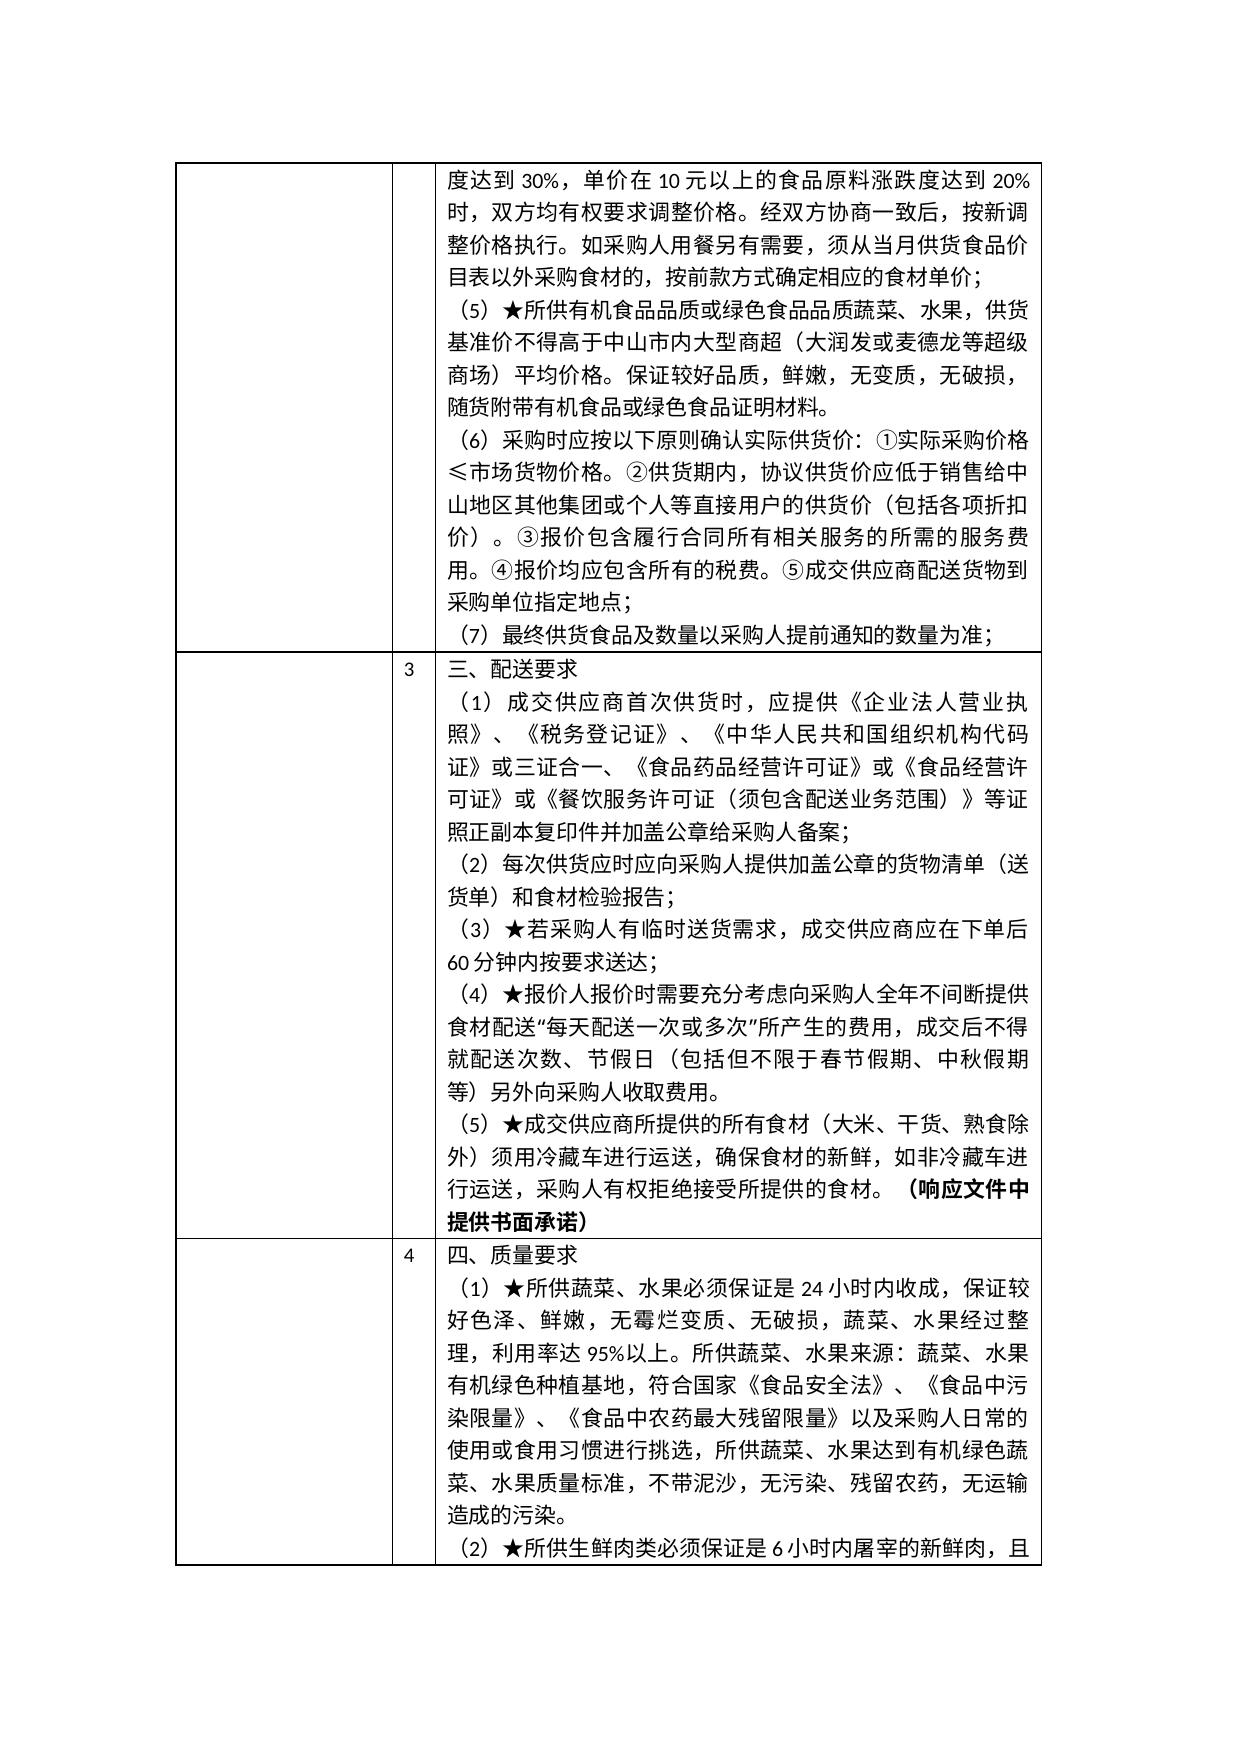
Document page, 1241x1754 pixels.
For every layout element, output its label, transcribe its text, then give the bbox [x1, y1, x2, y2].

table_cell 三、配送要求 （1）成交供应商首次供货时，应提供《企业法人营业执照》、《税务登记证》、《中华人民共和国组织机构代码证》或三证合一、《食品药品经营许可证》或《食品经营许可证》或《餐饮服务许可证（须包含配送业务范围）》等证照正副本复印件并加盖公章给采购人备案； （2）每次供货应时应向采购人提供加盖公章的货物清单（送货单）和食材检验报告； （3）★若采购人有临时送货需求，成交供应商应在下单后60分钟内按要求送达； （4）★报价人报价时需要充分考虑向采购人全年不间断提供食材配送“每天配送一次或多次”所产生的费用，成交后不得就配送次数、节假日（包括但不限于春节假期、中秋假期等）另外向采购人收取费用。 （5）★成交供应商所提供的所有食材（大米、干货、熟食除外）须用冷藏车进行运送，确保食材的新鲜，如非冷藏车进行运送，采购人有权拒绝接受所提供的食材。（响应文件中提供书面承诺） [436, 653, 1041, 1238]
table_cell [177, 164, 392, 651]
table_cell [177, 1239, 392, 1564]
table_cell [436, 1239, 1041, 1564]
table_cell [177, 653, 392, 1238]
table_cell 2 [393, 164, 435, 651]
table_cell 3 [393, 653, 435, 1238]
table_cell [436, 164, 1041, 651]
table_cell 4 [393, 1239, 435, 1564]
